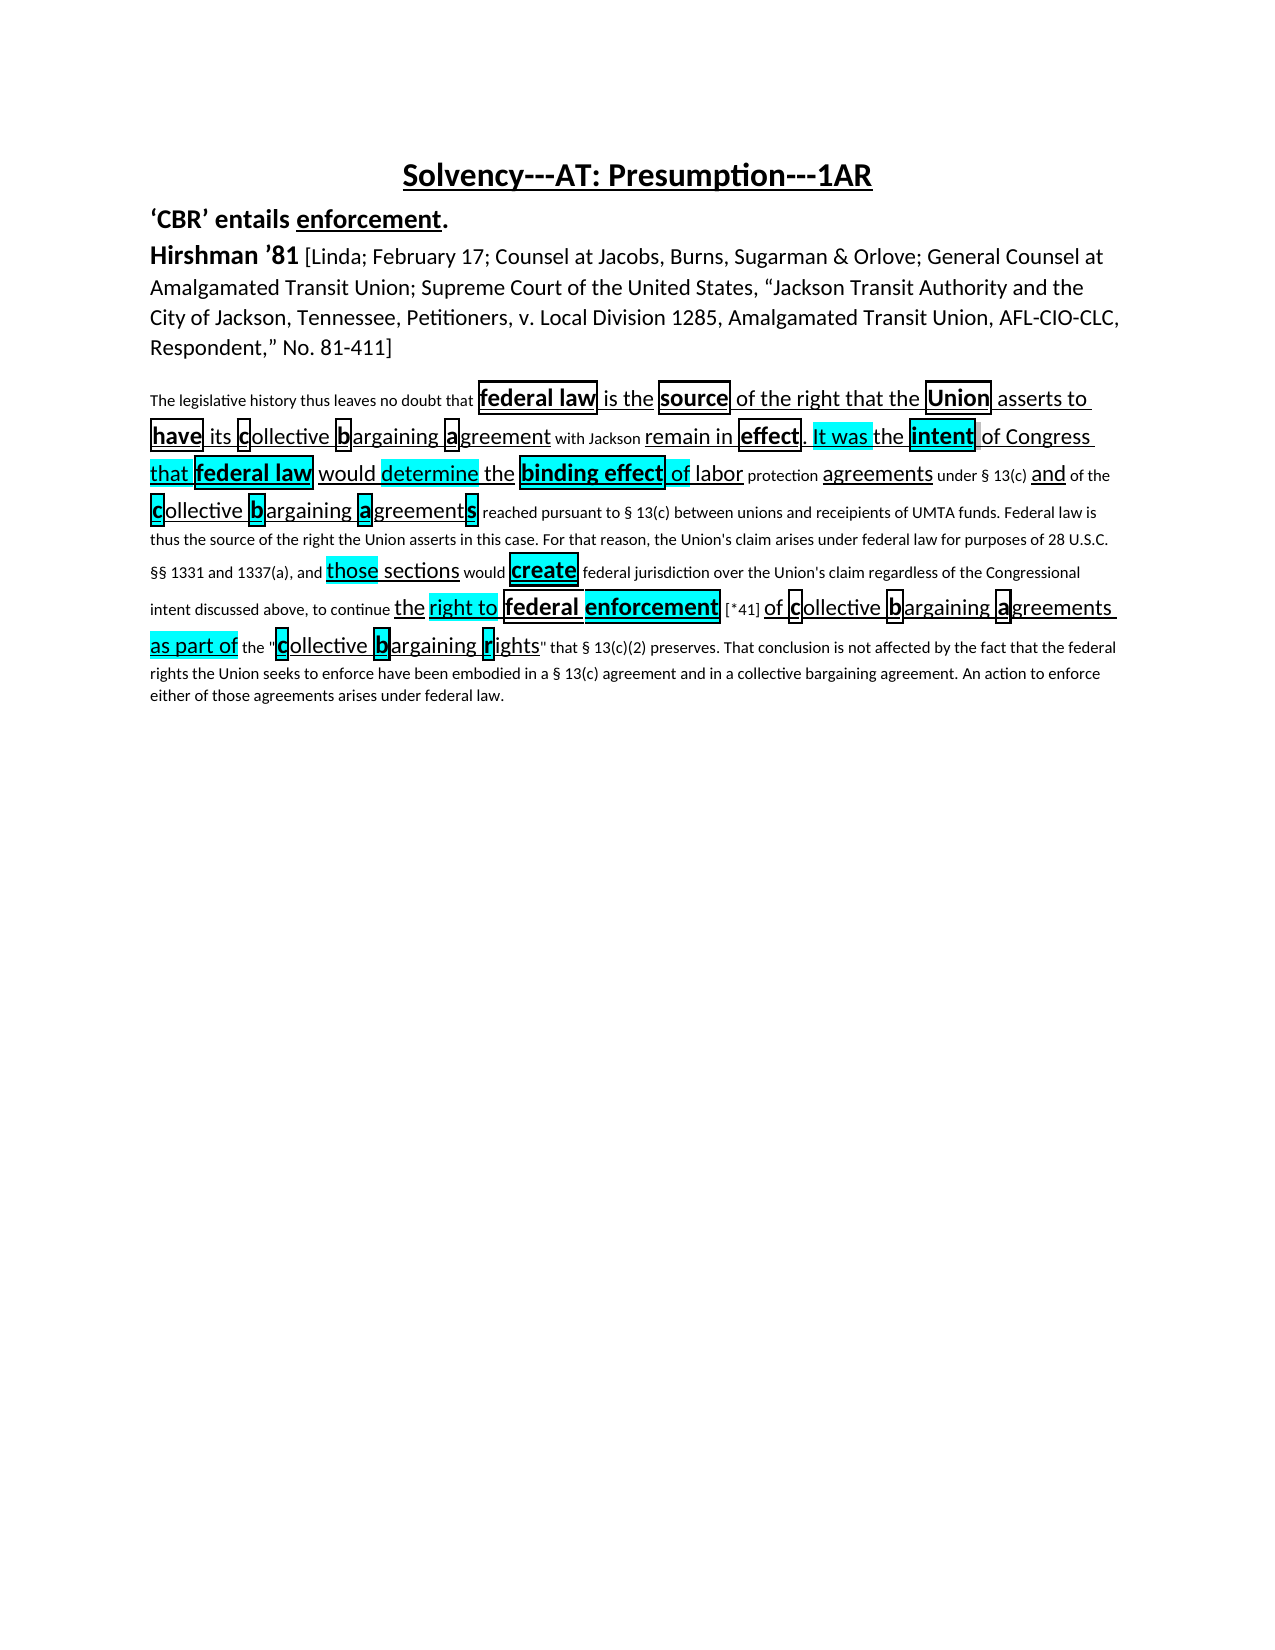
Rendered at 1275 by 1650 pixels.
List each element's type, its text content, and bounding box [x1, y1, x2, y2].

subtitle ‘CBR’ entails enforcement. [150, 202, 1125, 235]
text The legislative history thus leaves no doubt that federal law is the source of the right that the Union asserts to have its collective bargaining agreement with Jackson remain in effect. It was the intent of Congress that federal law would determine the binding effect of labor protection agreements under § 13(c) and of the collective bargaining agreements reached pursuant to § 13(c) between unions and receipients of UMTA funds. Federal law is thus the source of the right the Union asserts in this case. For that reason, the Union's claim arises under federal law for purposes of 28 U.S.C. §§ 1331 and 1337(a), and those sections would create federal jurisdiction over the Union's claim regardless of the Congressional intent discussed above, to continue the right to federal enforcement [*41] of collective bargaining agreements as part of the "collective bargaining rights" that § 13(c)(2) preserves. That conclusion is not affected by the fact that the federal rights the Union seeks to enforce have been embodied in a § 13(c) agreement and in a collective bargaining agreement. An action to enforce either of those agreements arises under federal law. [150, 380, 1125, 705]
subtitle Solvency---AT: Presumption---1AR [150, 154, 1125, 195]
text Hirshman ’81 [Linda; February 17; Counsel at Jacobs, Burns, Sugarman & Orlove; General Counsel at Amalgamated Transit Union; Supreme Court of the United States, “Jackson Transit Authority and the City of Jackson, Tennessee, Petitioners, v. Local Division 1285, Amalgamated Transit Union, AFL-CIO-CLC, Respondent,” No. 81-411] [150, 238, 1125, 362]
